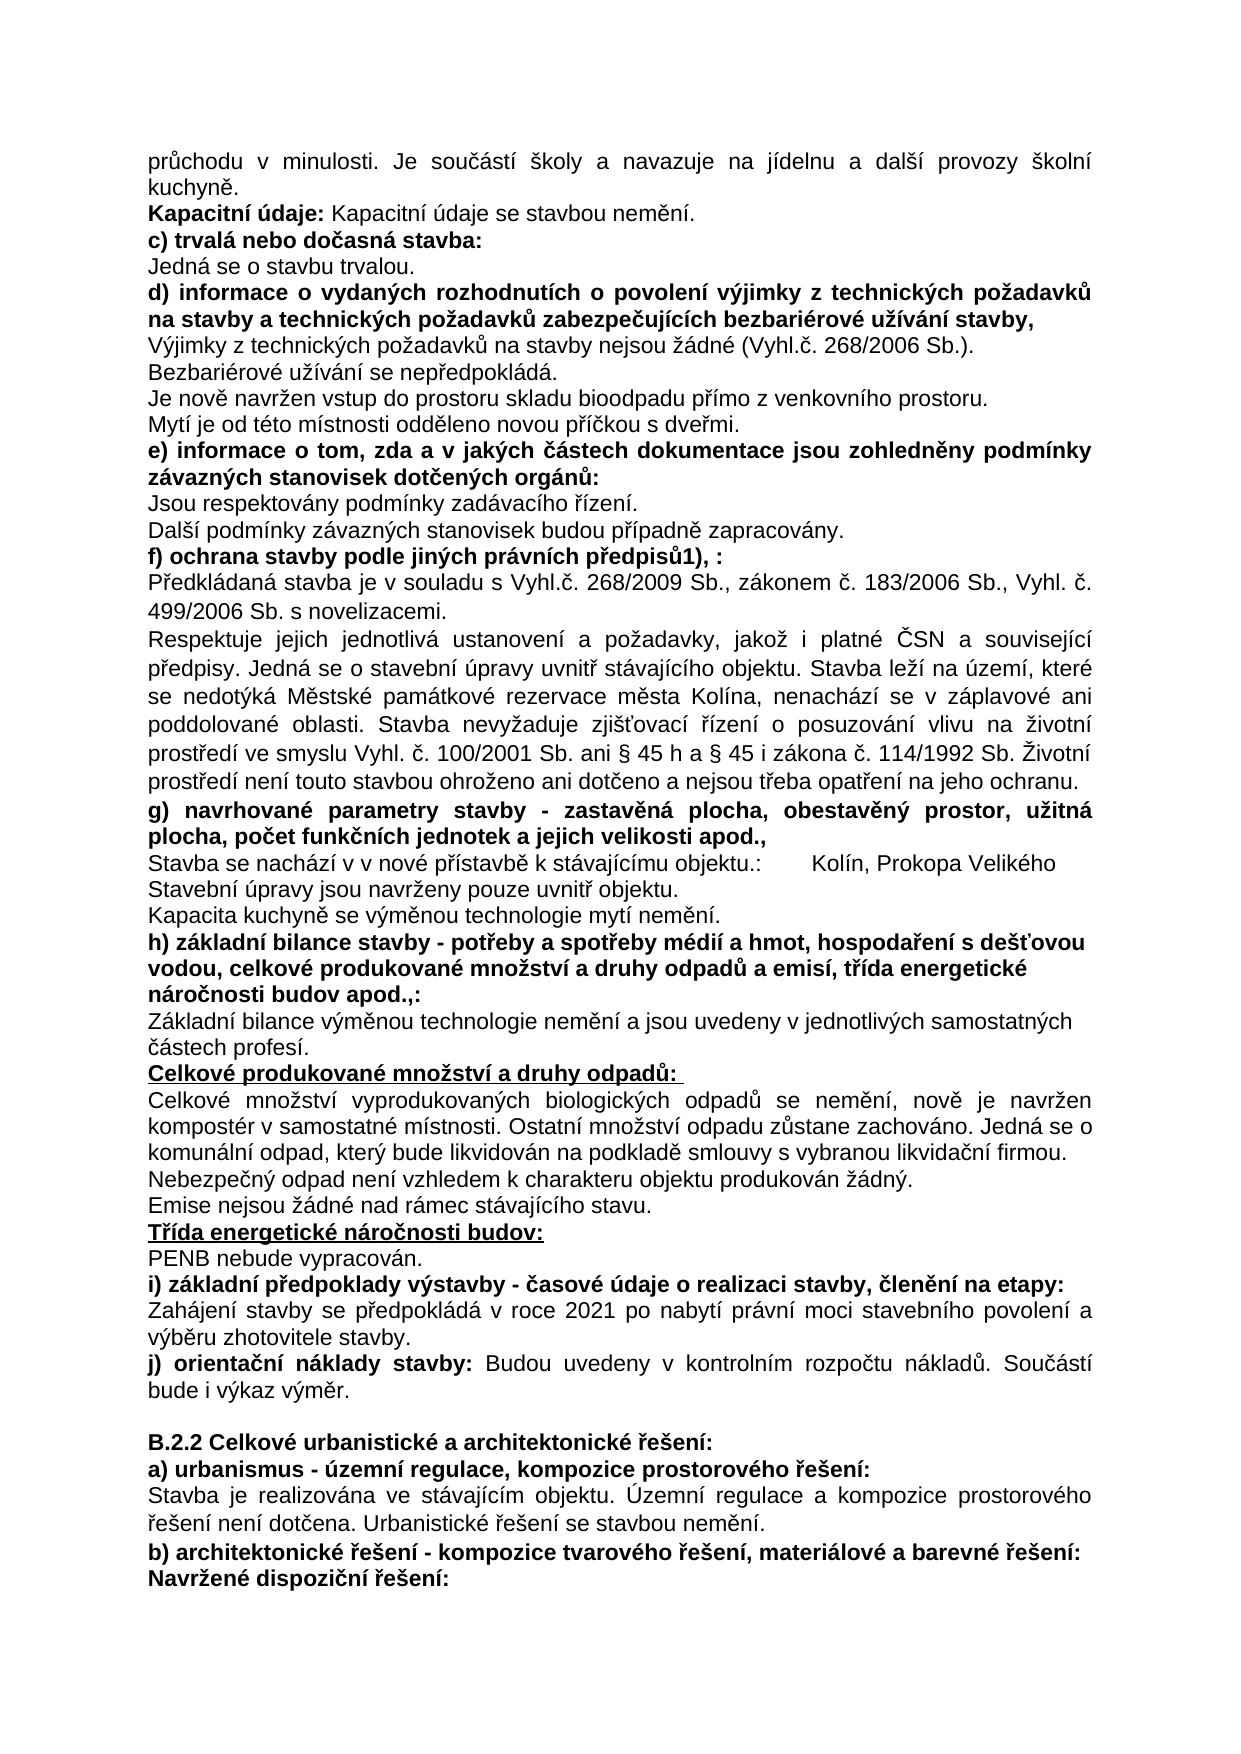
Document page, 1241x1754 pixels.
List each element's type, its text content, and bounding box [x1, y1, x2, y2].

text Stavební úpravy jsou navrženy pouze uvnitř objektu. [148, 876, 1093, 902]
text Mytí je od této místnosti odděleno novou příčkou s dveřmi. [148, 411, 1093, 437]
text Nebezpečný odpad není vzhledem k charakteru objektu produkován žádný. [148, 1166, 1093, 1192]
text Celkové produkované množství a druhy odpadů: [148, 1060, 1093, 1087]
text Celkové množství vyprodukovaných biologických odpadů se nemění, nově je navržen kompostér v samostatné místnosti. Ostatní množství odpadu zůstane zachováno. Jedná se o komunální odpad, který bude likvidován na podkladě smlouvy s vybranou likvidační firmou. [148, 1087, 1093, 1166]
text Stavba je realizována ve stávajícím objektu. Územní regulace a kompozice prostorového řešení není dotčena. Urbanistické řešení se stavbou nemění. [148, 1482, 1093, 1537]
text Předkládaná stavba je v souladu s Vyhl.č. 268/2009 Sb., zákonem č. 183/2006 Sb., Vyhl. č. 499/2006 Sb. s novelizacemi. [148, 569, 1093, 624]
text Základní bilance výměnou technologie nemění a jsou uvedeny v jednotlivých samostatných částech profesí. [148, 1008, 1093, 1060]
text f) ochrana stavby podle jiných právních předpisů1), : [148, 543, 1093, 569]
text Zahájení stavby se předpokládá v roce 2021 po nabytí právní moci stavebního povolení a výběru zhotovitele stavby. [148, 1297, 1093, 1350]
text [148, 148, 1093, 200]
text Emise nejsou žádné nad rámec stávajícího stavu. [148, 1192, 1093, 1218]
text d) informace o vydaných rozhodnutích o povolení výjimky z technických požadavků na stavby a technických požadavků zabezpečujících bezbariérové užívání stavby, [148, 279, 1093, 332]
text h) základní bilance stavby - potřeby a spotřeby médií a hmot, hospodaření s dešťovou vodou, celkové produkované množství a druhy odpadů a emisí, třída energetické náročnosti budov apod.,: [148, 928, 1093, 1008]
text Výjimky z technických požadavků na stavby nejsou žádné (Vyhl.č. 268/2006 Sb.). [148, 332, 1093, 358]
text Respektuje jejich jednotlivá ustanovení a požadavky, jakož i platné ČSN a související předpisy. Jedná se o stavební úpravy uvnitř stávajícího objektu. Stavba leží na území, které se nedotýká Městské památkové rezervace města Kolína, nenachází se v záplavové ani poddolované oblasti. Stavba nevyžaduje zjišťovací řízení o posuzování vlivu na životní prostředí ve smyslu Vyhl. č. 100/2001 Sb. ani § 45 h a § 45 i zákona č. 114/1992 Sb. Životní prostředí není touto stavbou ohroženo ani dotčeno a nejsou třeba opatření na jeho ochranu. [148, 626, 1093, 795]
text i) základní předpoklady výstavby - časové údaje o realizaci stavby, členění na etapy: [148, 1271, 1093, 1297]
text a) urbanismus - územní regulace, kompozice prostorového řešení: [148, 1456, 1093, 1482]
text Jsou respektovány podmínky zadávacího řízení. [148, 490, 1093, 517]
text B.2.2 Celkové urbanistické a architektonické řešení: [148, 1429, 1093, 1456]
text Další podmínky závazných stanovisek budou případně zapracovány. [148, 517, 1093, 543]
text b) architektonické řešení - kompozice tvarového řešení, materiálové a barevné řešení: [148, 1539, 1093, 1565]
text Jedná se o stavbu trvalou. [148, 253, 1093, 279]
text Navržené dispoziční řešení: [148, 1565, 1093, 1592]
text j) orientační náklady stavby: Budou uvedeny v kontrolním rozpočtu nákladů. Součástí bude i výkaz výměr. [148, 1350, 1093, 1403]
text PENB nebude vypracován. [148, 1245, 1093, 1271]
text Bezbariérové užívání se nepředpokládá. [148, 358, 1093, 385]
text c) trvalá nebo dočasná stavba: [148, 227, 1093, 253]
text Třída energetické náročnosti budov: [148, 1218, 1093, 1245]
text e) informace o tom, zda a v jakých částech dokumentace jsou zohledněny podmínky závazných stanovisek dotčených orgánů: [148, 437, 1093, 490]
text Je nově navržen vstup do prostoru skladu bioodpadu přímo z venkovního prostoru. [148, 385, 1093, 411]
text g) navrhované parametry stavby - zastavěná plocha, obestavěný prostor, užitná plocha, počet funkčních jednotek a jejich velikosti apod., [148, 797, 1093, 849]
text Kapacitní údaje: Kapacitní údaje se stavbou nemění. [148, 200, 1093, 227]
text Stavba se nachází v v nové přístavbě k stávajícímu objektu.: Kolín, Prokopa Velikého [148, 849, 1093, 876]
text Kapacita kuchyně se výměnou technologie mytí nemění. [148, 902, 1093, 928]
